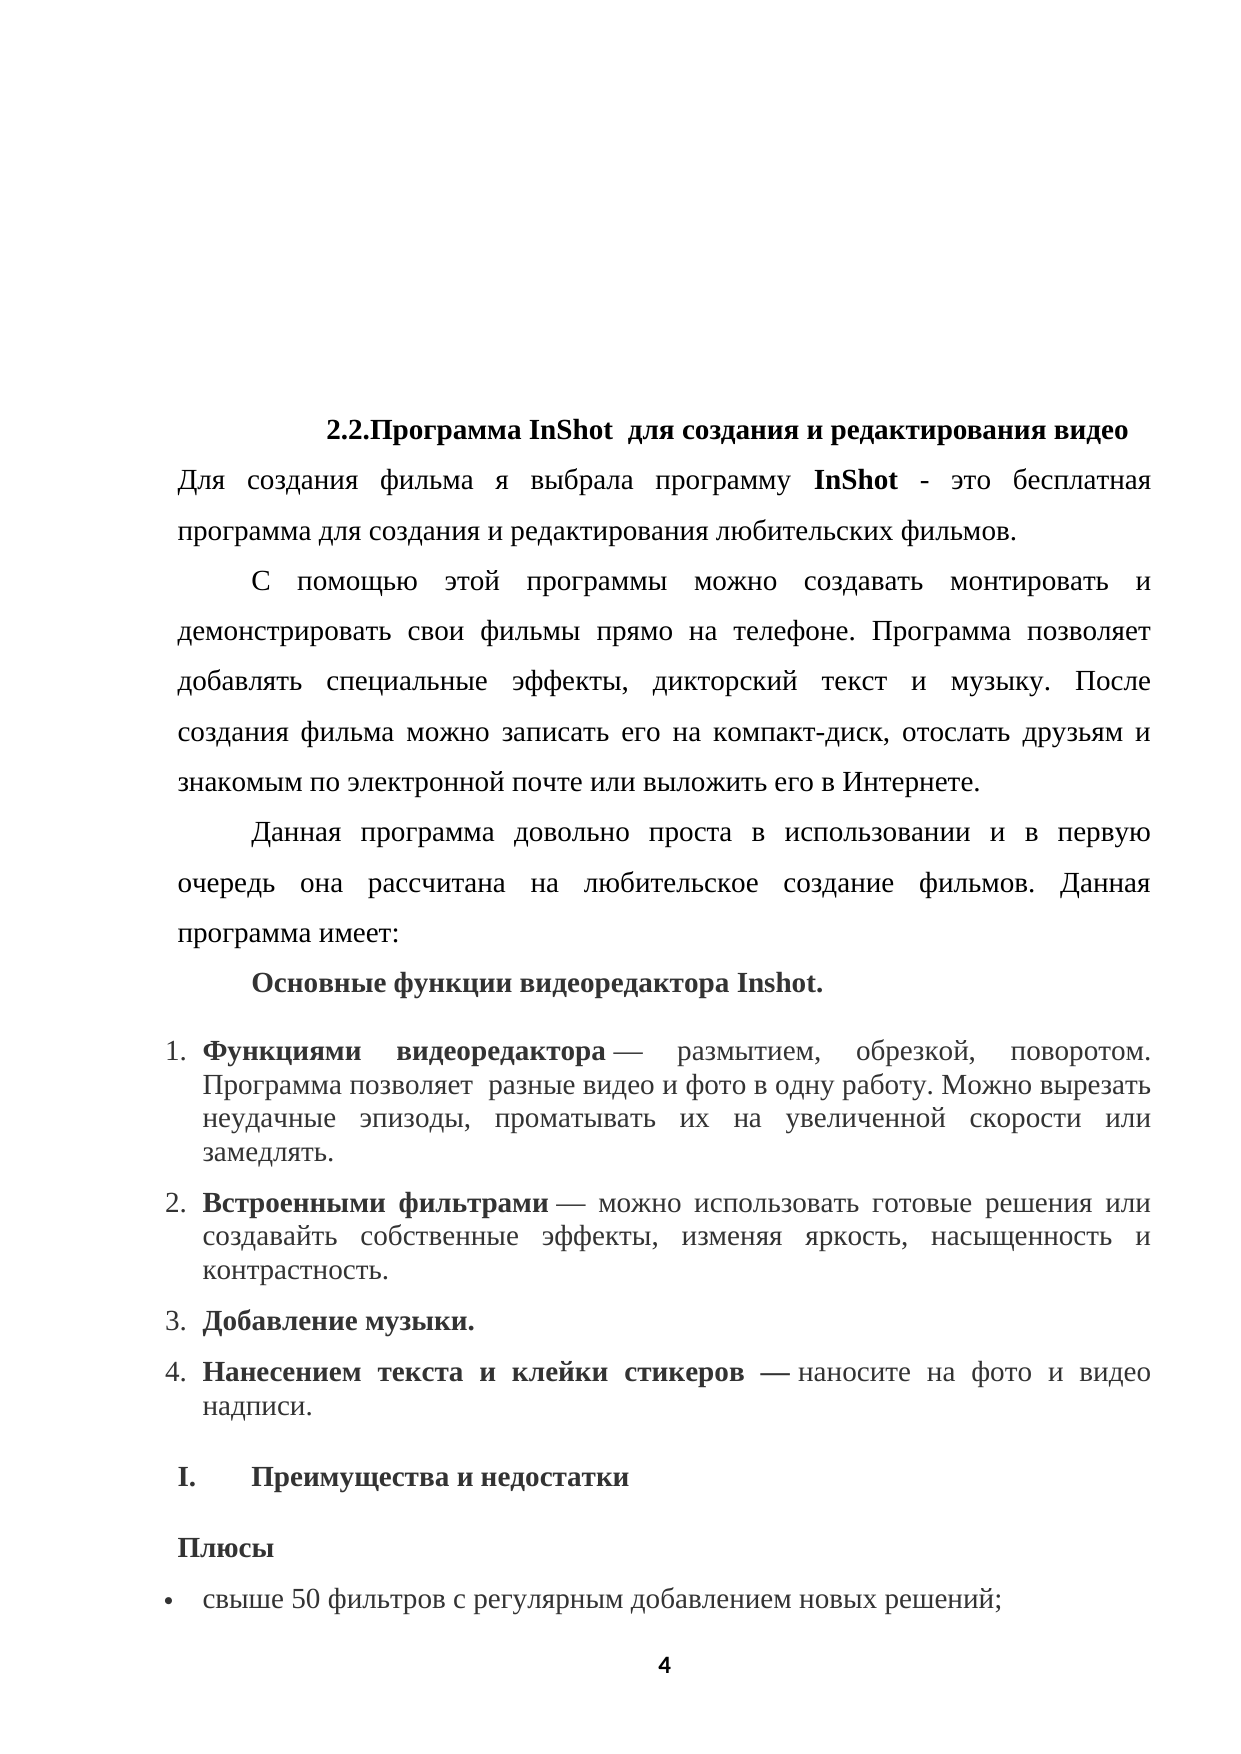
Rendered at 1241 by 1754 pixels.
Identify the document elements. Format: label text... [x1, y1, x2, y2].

text Плюсы [177, 1530, 1152, 1563]
text Основные функции видеоредактора Inshot. [177, 965, 1152, 999]
text Данная программа довольно проста в использовании и в первую очередь она рассчитана на любительское создание фильмов. Данная программа имеет: [177, 814, 1152, 949]
text С помощью этой программы можно создавать монтировать и демонстрировать свои фильмы прямо на телефоне. Программа позволяет добавлять специальные эффекты, дикторский текст и музыку. После создания фильма можно записать его на компакт-диск, отослать друзьям и знакомым по электронной почте или выложить его в Интернете. [177, 563, 1152, 798]
list Нанесением текста и клейки стикеров — наносите на фото и видео надписи. [165, 1354, 1152, 1421]
list свыше 50 фильтров с регулярным добавлением новых решений; [165, 1581, 1152, 1614]
list Преимущества и недостатки [177, 1459, 1152, 1492]
list Встроенными фильтрами — можно использовать готовые решения или создавайть собственные эффекты, изменяя яркость, насыщенность и контрастность. [165, 1185, 1152, 1286]
list 2.2.Программа InShot для создания и редактирования видео [326, 412, 1152, 446]
list Функциями видеоредактора — размытием, обрезкой, поворотом. Программа позволяет разные видео и фото в одну работу. Можно вырезать неудачные эпизоды, проматывать их на увеличенной скорости или замедлять. [165, 1033, 1152, 1167]
list Добавление музыки. [165, 1303, 1152, 1337]
text Для создания фильма я выбрала программу InShot - это бесплатная программа для создания и редактирования любительских фильмов. [177, 462, 1152, 546]
